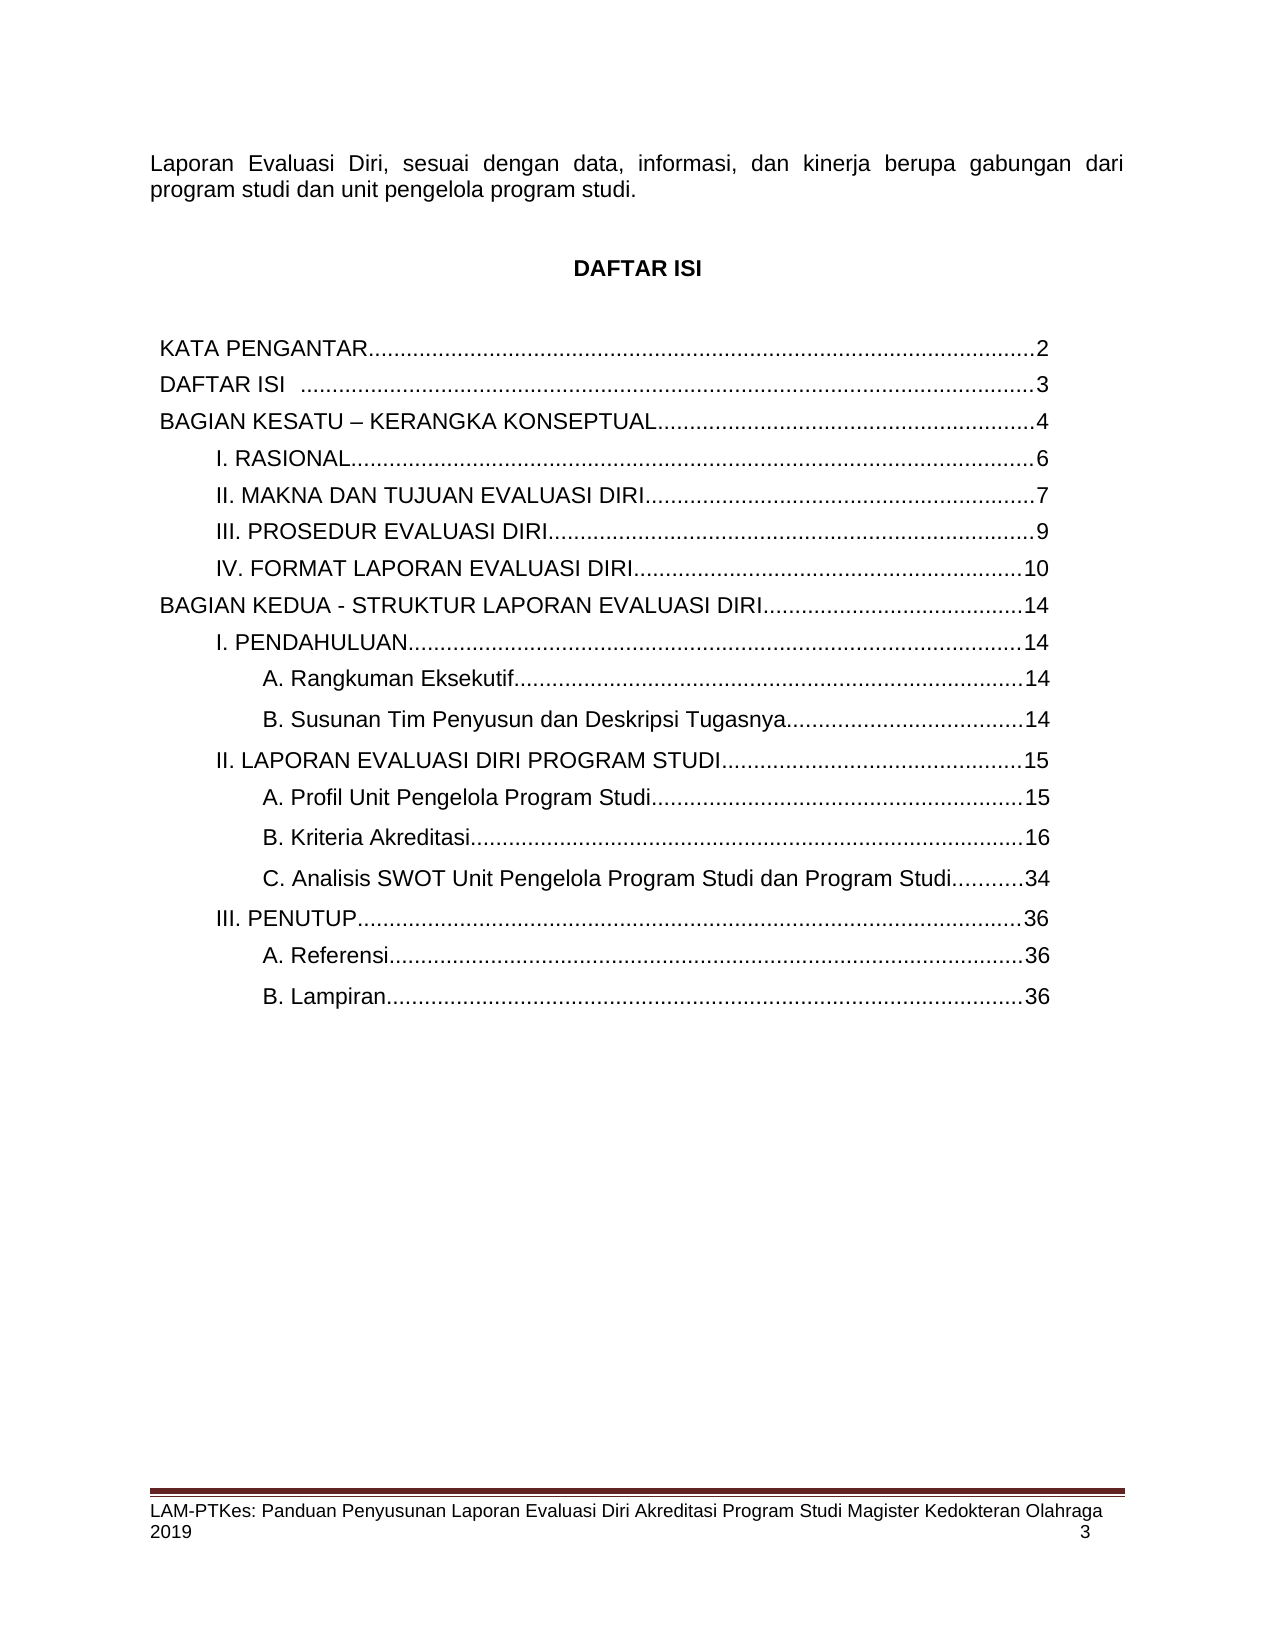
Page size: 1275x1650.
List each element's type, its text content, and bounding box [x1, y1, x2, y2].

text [150, 150, 1125, 203]
subtitle DAFTAR ISI [150, 255, 1125, 282]
